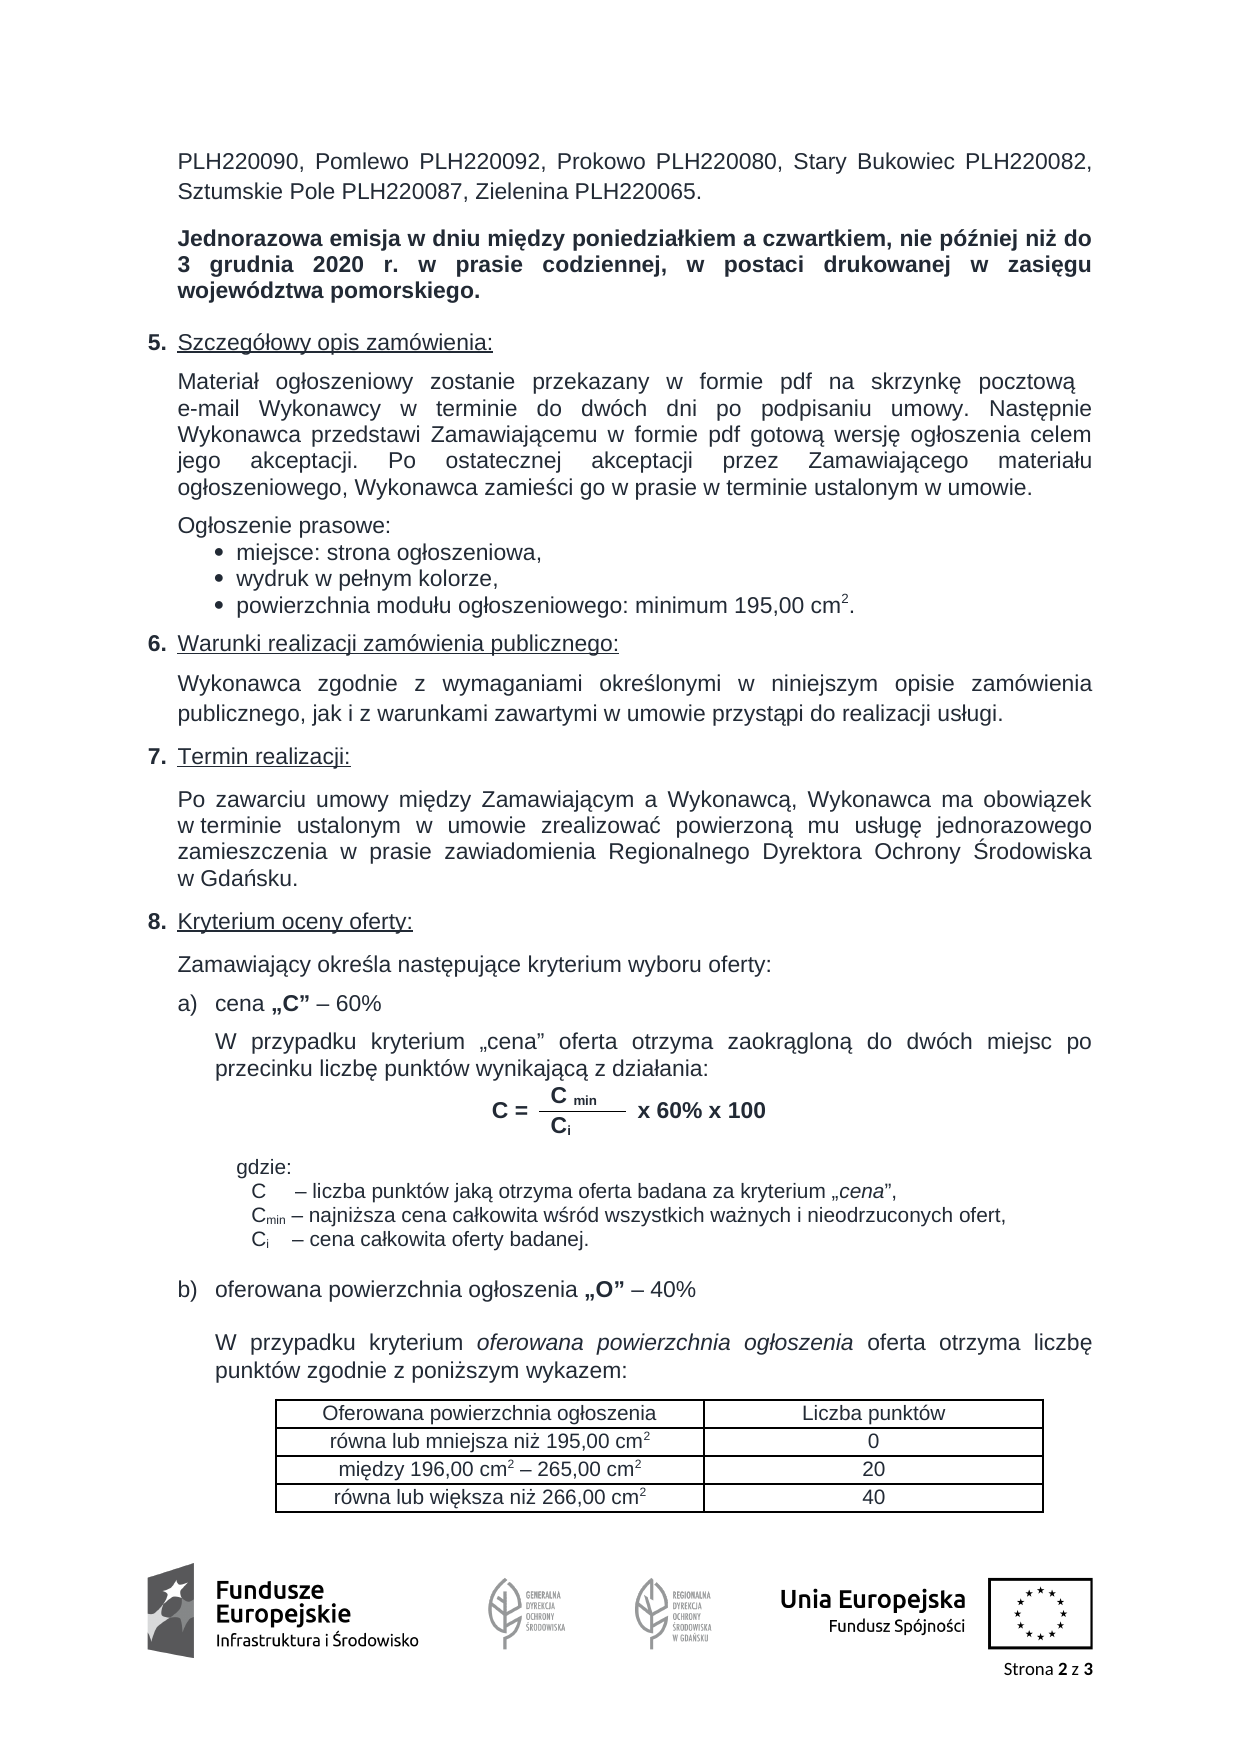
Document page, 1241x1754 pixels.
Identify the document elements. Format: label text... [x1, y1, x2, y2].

table_cell między 196,00 cm2 – 265,00 cm2 [277, 1457, 703, 1483]
list W przypadku kryterium oferowana powierzchnia ogłoszenia oferta otrzyma liczbę punktów zgodnie z poniższym wykazem: [215, 1329, 1093, 1384]
text Ogłoszenie prasowe: [177, 512, 1093, 539]
picture [147, 1563, 1093, 1658]
list Warunki realizacji zamówienia publicznego: [148, 630, 1093, 657]
table_cell Ci [539, 1112, 626, 1142]
table_cell równa lub mniejsza niż 195,00 cm2 [277, 1429, 703, 1455]
list Szczegółowy opis zamówienia: [148, 329, 1093, 355]
list miejsce: strona ogłoszeniowa, [215, 539, 1093, 565]
text Jednorazowa emisja w dniu między poniedziałkiem a czwartkiem, nie później niż do 3 grudnia 2020 r. w prasie codziennej, w postaci drukowanej w zasięgu województwa pomorskiego. [177, 225, 1093, 304]
list oferowana powierzchnia ogłoszenia „O” – 40% [177, 1276, 1093, 1302]
text C – liczba punktów jaką otrzyma oferta badana za kryterium „cena”, [251, 1179, 1093, 1203]
text Wykonawca zgodnie z wymaganiami określonymi w niniejszym opisie zamówienia publicznego, jak i z warunkami zawartymi w umowie przystąpi do realizacji usługi. [177, 670, 1093, 726]
table_header Oferowana powierzchnia ogłoszenia [277, 1401, 703, 1427]
table_header C min [539, 1081, 626, 1111]
text Po zawarciu umowy między Zamawiającym a Wykonawcą, Wykonawca ma obowiązek w terminie ustalonym w umowie zrealizować powierzoną mu usługę jednorazowego zamieszczenia w prasie zawiadomienia Regionalnego Dyrektora Ochrony Środowiska w Gdańsku. [177, 786, 1093, 891]
table_header C = [408, 1081, 539, 1142]
text W przypadku kryterium „cena” oferta otrzyma zaokrągloną do dwóch miejsc po przecinku liczbę punktów wynikającą z działania: [215, 1028, 1093, 1081]
text Ci – cena całkowita oferty badanej. [251, 1227, 1093, 1251]
text Cmin – najniższa cena całkowita wśród wszystkich ważnych i nieodrzuconych ofert, [251, 1203, 1093, 1227]
text Materiał ogłoszeniowy zostanie przekazany w formie pdf na skrzynkę pocztową e-mail Wykonawcy w terminie do dwóch dni po podpisaniu umowy. Następnie Wykonawca przedstawi Zamawiającemu w formie pdf gotową wersję ogłoszenia celem jego akceptacji. Po ostatecznej akceptacji przez Zamawiającego materiału ogłoszeniowego, Wykonawca zamieści go w prasie w terminie ustalonym w umowie. [177, 368, 1093, 500]
table_cell 20 [705, 1457, 1042, 1483]
list cena „C” – 60% [177, 989, 1093, 1016]
list Kryterium oceny oferty: [148, 908, 1093, 934]
table_cell równa lub większa niż 266,00 cm2 [277, 1485, 703, 1511]
table_cell 0 [705, 1429, 1042, 1455]
table_header x 60% x 100 [626, 1081, 832, 1142]
table_cell 40 [705, 1485, 1042, 1511]
text Zamawiający określa następujące kryterium wyboru oferty: [177, 951, 1093, 977]
table_header Liczba punktów [705, 1401, 1042, 1427]
list Termin realizacji: [148, 743, 1093, 769]
list wydruk w pełnym kolorze, [215, 565, 1093, 592]
text gdzie: [236, 1155, 1093, 1179]
list powierzchnia modułu ogłoszeniowego: minimum 195,00 cm2. [215, 592, 1093, 618]
